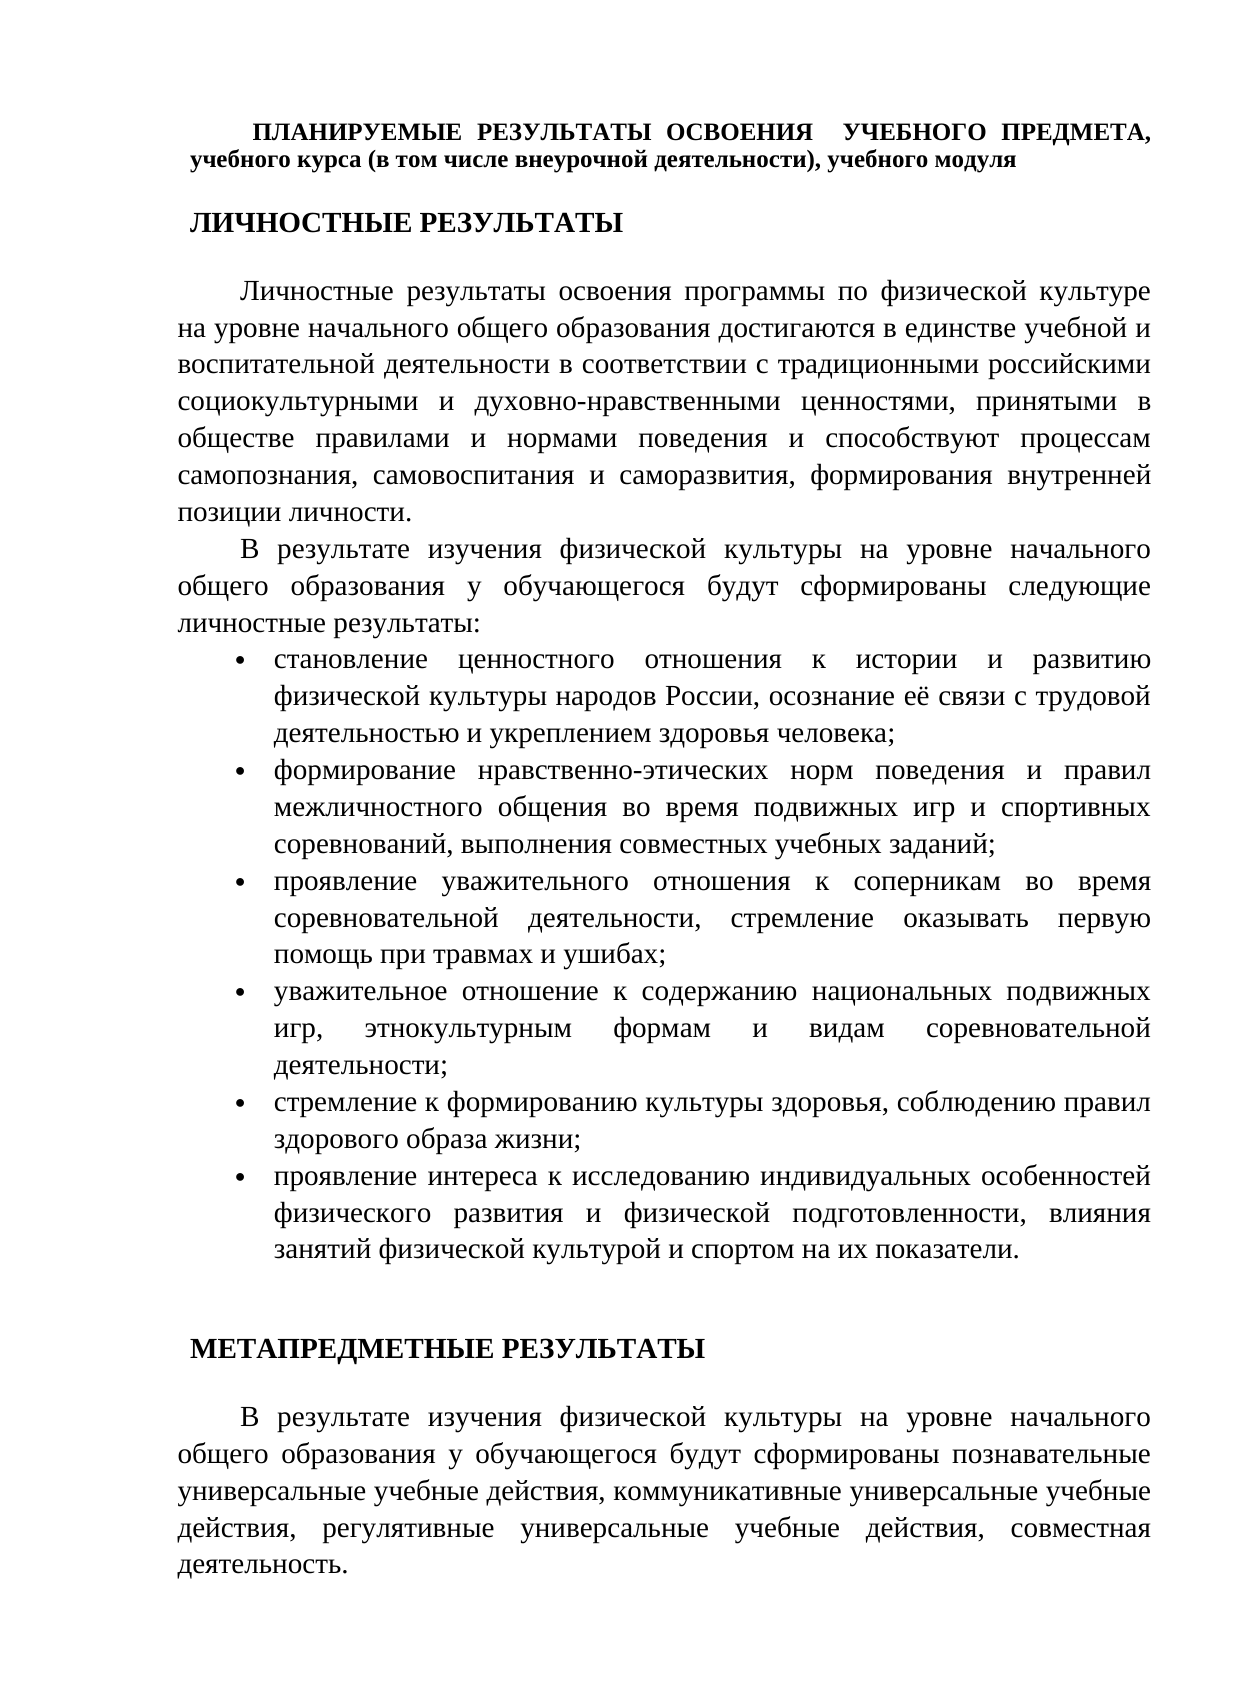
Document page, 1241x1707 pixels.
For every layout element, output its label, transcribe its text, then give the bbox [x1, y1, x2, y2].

list проявление уважительного отношения к соперникам во время соревновательной деятельности, стремление оказывать первую помощь при травмах и ушибах; [236, 863, 1152, 970]
text В результате изучения физической культуры на уровне начального общего образования у обучающегося будут сформированы следующие личностные результаты: [177, 531, 1152, 638]
text ЛИЧНОСТНЫЕ РЕЗУЛЬТАТЫ [190, 205, 1152, 239]
text В результате изучения физической культуры на уровне начального общего образования у обучающегося будут сформированы познавательные универсальные учебные действия, коммуникативные универсальные учебные действия, регулятивные универсальные учебные действия, совместная деятельность. [177, 1399, 1152, 1580]
list стремление к формированию культуры здоровья, соблюдению правил здорового образа жизни; [236, 1084, 1152, 1154]
list проявление интереса к исследованию индивидуальных особенностей физического развития и физической подготовленности, влияния занятий физической культурой и спортом на их показатели. [236, 1158, 1152, 1265]
list формирование нравственно-этических норм поведения и правил межличностного общения во время подвижных игр и спортивных соревнований, выполнения совместных учебных заданий; [236, 752, 1152, 859]
list уважительное отношение к содержанию национальных подвижных игр, этнокультурным формам и видам соревновательной деятельности; [236, 973, 1152, 1081]
text ПЛАНИРУЕМЫЕ РЕЗУЛЬТАТЫ ОСВОЕНИЯ УЧЕБНОГО ПРЕДМЕТА, учебного курса (в том числе внеурочной деятельности), учебного модуля [190, 118, 1152, 173]
list становление ценностного отношения к истории и развитию физической культуры народов России, осознание её связи с трудовой деятельностью и укреплением здоровья человека; [236, 642, 1152, 749]
text МЕТАПРЕДМЕТНЫЕ РЕЗУЛЬТАТЫ [190, 1331, 1152, 1365]
text Личностные результаты освоения программы по физической культуре на уровне начального общего образования достигаются в единстве учебной и воспитательной деятельности в соответствии с традиционными российскими социокультурными и духовно-нравственными ценностями, принятыми в обществе правилами и нормами поведения и способствуют процессам самопознания, самовоспитания и саморазвития, формирования внутренней позиции личности. [177, 273, 1152, 528]
